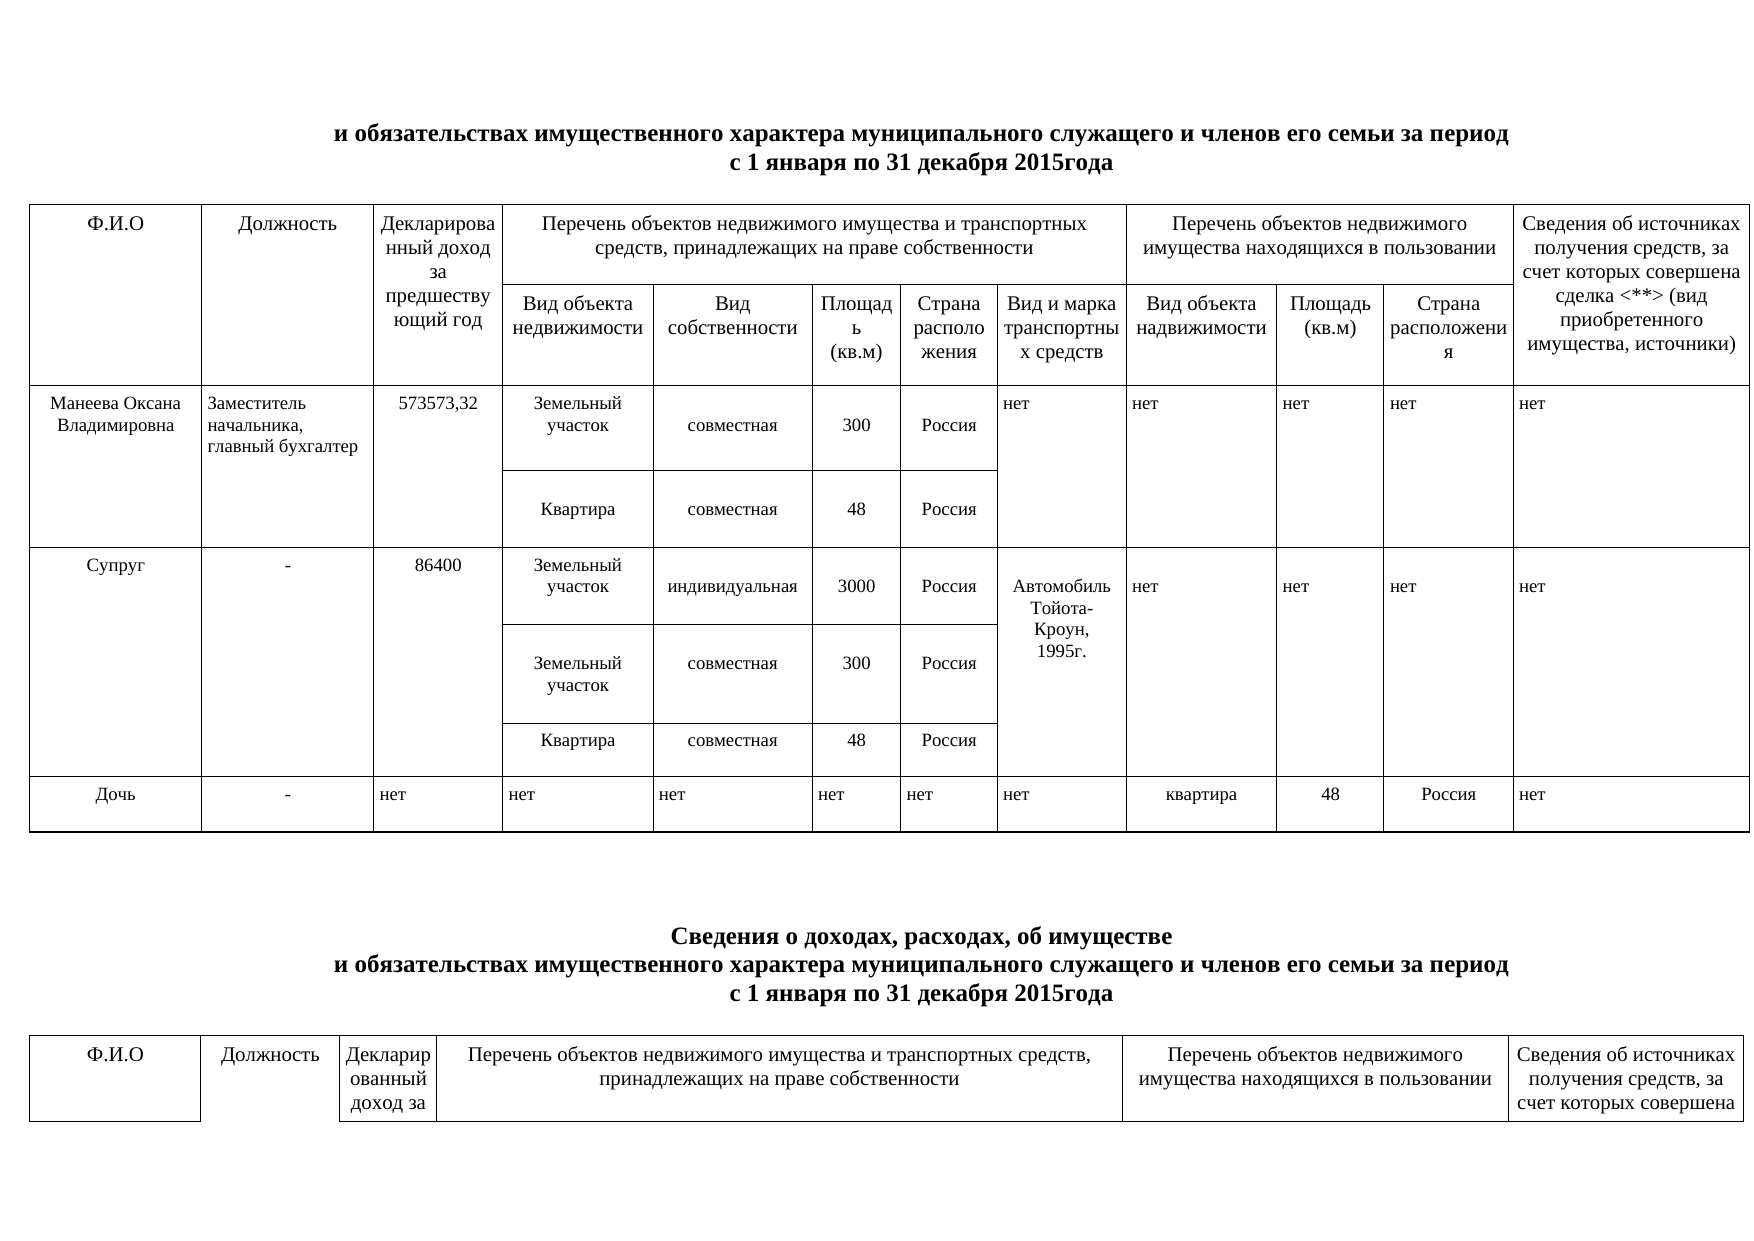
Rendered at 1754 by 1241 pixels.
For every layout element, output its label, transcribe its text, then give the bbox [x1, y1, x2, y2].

table_header Перечень объектов недвижимого имущества находящихся в пользовании [1123, 1036, 1508, 1121]
table_cell Площадь (кв.м) [1277, 285, 1383, 385]
table_cell нет [998, 777, 1126, 831]
table_cell 3000 [813, 548, 900, 624]
text и обязательствах имущественного характера муниципального служащего и членов его семьи за период [177, 949, 1665, 978]
table_cell нет [503, 777, 653, 831]
text и обязательствах имущественного характера муниципального служащего и членов его семьи за период [177, 118, 1665, 147]
table_cell Россия [901, 548, 997, 624]
table_cell индивидуальная [654, 548, 812, 624]
table_cell нет [901, 777, 997, 831]
table_cell нет [1127, 548, 1276, 776]
table_header Ф.И.О [30, 205, 201, 385]
table_cell 573573,32 [374, 386, 502, 547]
table_cell нет [1514, 386, 1749, 547]
table_cell Вид объекта недвижимости [503, 285, 653, 385]
table_cell нет [374, 777, 502, 831]
table_cell квартира [1127, 777, 1276, 831]
table_header Перечень объектов недвижимого имущества находящихся в пользовании [1127, 205, 1513, 284]
table_cell - [202, 777, 373, 831]
table_cell Супруг [30, 548, 201, 776]
text Сведения о доходах, расходах, об имуществе [177, 921, 1665, 949]
table_cell 300 [813, 386, 900, 469]
table_cell [202, 284, 373, 385]
table_cell 86400 [374, 548, 502, 776]
table_header Ф.И.О [30, 1036, 200, 1121]
table_cell Квартира [503, 471, 653, 547]
table_cell совместная [654, 386, 812, 469]
table_header Декларированный доход за предшествующий год [374, 205, 502, 385]
table_cell Вид и марка транспортных средств [998, 285, 1126, 385]
table_cell совместная [654, 471, 812, 547]
table_cell 300 [813, 625, 900, 723]
table_cell Земельный участок [503, 386, 653, 469]
text с 1 января по 31 декабря 2015года [177, 147, 1665, 176]
table_cell 48 [813, 471, 900, 547]
table_header Перечень объектов недвижимого имущества и транспортных средств, принадлежащих на праве собственности [437, 1036, 1122, 1121]
table_cell Земельный участок [503, 625, 653, 723]
table_cell Автомобиль Тойота-Кроун, 1995г. [998, 548, 1126, 776]
table_cell нет [1384, 386, 1513, 547]
table_cell - [202, 548, 373, 776]
table_cell Россия [1384, 777, 1513, 831]
text с 1 января по 31 декабря 2015года [177, 978, 1665, 1007]
table_cell нет [998, 386, 1126, 547]
table_cell 48 [1277, 777, 1383, 831]
table_cell Заместитель начальника, главный бухгалтер [202, 386, 373, 547]
table_cell Россия [901, 625, 997, 723]
table_header Сведения об источниках получения средств, за счет которых совершена сделка <**> (вид приобретенного имущества, источники) [1514, 205, 1749, 385]
table_cell 48 [813, 724, 900, 776]
table_cell Страна расположения [901, 285, 997, 385]
table_cell нет [654, 777, 812, 831]
table_cell Площадь (кв.м) [813, 285, 900, 385]
table_cell совместная [654, 625, 812, 723]
table_cell Дочь [30, 777, 201, 831]
table_cell нет [1514, 777, 1749, 831]
table_cell нет [1514, 548, 1749, 776]
table_cell Страна расположения [1384, 285, 1513, 385]
table_cell Квартира [503, 724, 653, 776]
table_cell Россия [901, 724, 997, 776]
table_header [1509, 1036, 1743, 1121]
table_cell нет [1384, 548, 1513, 776]
table_cell Россия [901, 471, 997, 547]
table_cell нет [1277, 386, 1383, 547]
table_header Перечень объектов недвижимого имущества и транспортных средств, принадлежащих на праве собственности [503, 205, 1126, 284]
table_cell Манеева Оксана Владимировна [30, 386, 201, 547]
table_cell нет [813, 777, 900, 831]
table_header Должность [202, 205, 373, 284]
table_cell нет [1127, 386, 1276, 547]
table_cell нет [1277, 548, 1383, 776]
table_cell совместная [654, 724, 812, 776]
table_cell Россия [901, 386, 997, 469]
table_cell Вид объекта надвижимости [1127, 285, 1276, 385]
table_header Должность [201, 1036, 339, 1121]
table_cell Земельный участок [503, 548, 653, 624]
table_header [340, 1036, 436, 1121]
table_cell Вид собственности [654, 285, 812, 385]
